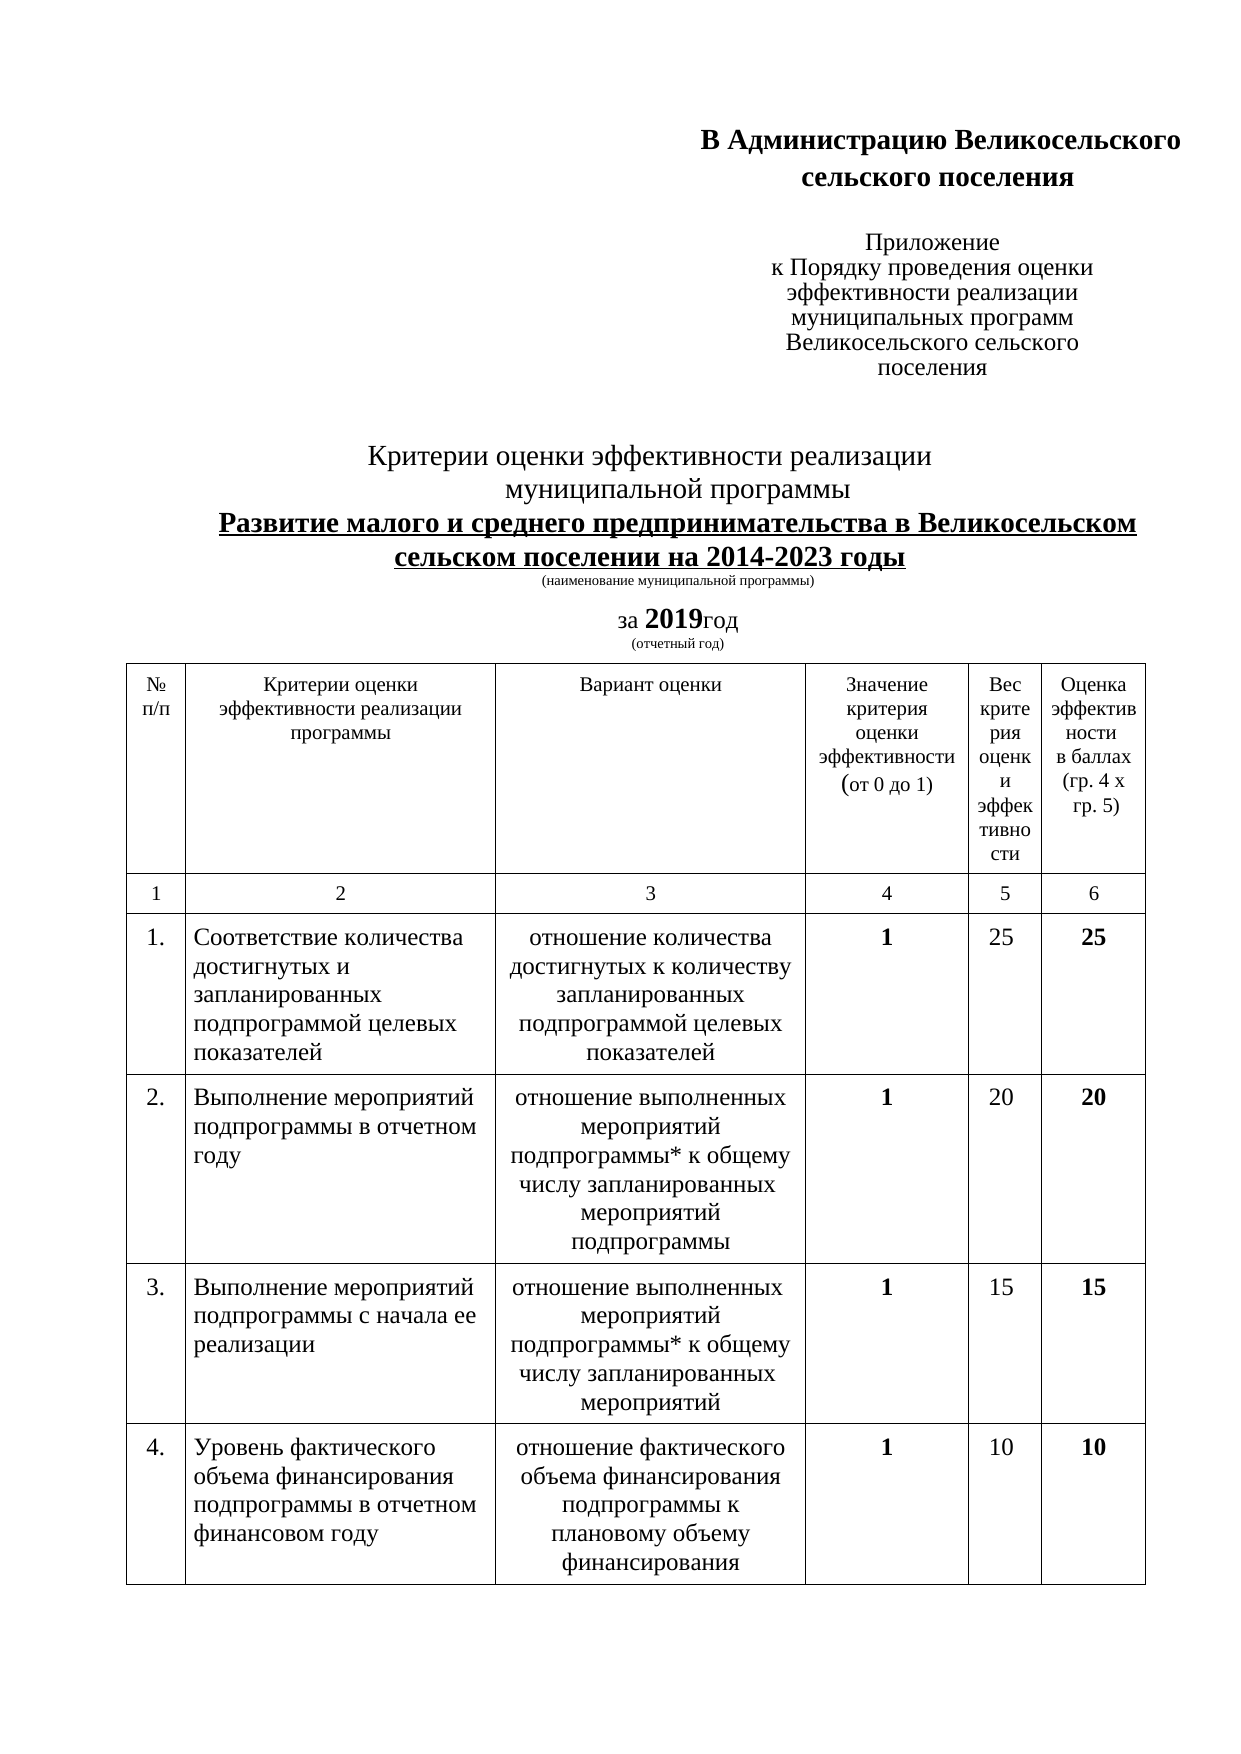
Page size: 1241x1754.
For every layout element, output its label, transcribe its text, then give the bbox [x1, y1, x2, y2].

text сельского поселения [118, 156, 1181, 193]
table_cell 25 [969, 914, 1041, 1074]
table_cell отношение количества достигнутых к количеству запланированных подпрограммой целевых показателей [496, 914, 805, 1074]
table_cell 1 [806, 1075, 968, 1263]
table_cell 20 [1042, 1075, 1145, 1263]
table_header Вариант оценки [496, 664, 805, 872]
table_cell 10 [969, 1424, 1041, 1584]
table_cell 15 [1042, 1264, 1145, 1423]
table_cell 3 [496, 874, 805, 913]
table_header № п/п [127, 664, 185, 872]
table_header Значение критерия оценки эффективности (от 0 до 1) [806, 664, 968, 872]
table_cell 25 [1042, 914, 1145, 1074]
table_cell [127, 914, 185, 1074]
text (наименование муниципальной программы) [118, 572, 1181, 601]
table_cell [127, 1075, 185, 1263]
table_cell 15 [969, 1264, 1041, 1423]
table_cell отношение выполненных мероприятий подпрограммы* к общему числу запланированных мероприятий подпрограммы [496, 1075, 805, 1263]
table_cell [127, 1424, 185, 1584]
table_cell 10 [1042, 1424, 1145, 1584]
table_header Приложение к Порядку проведения оценки эффективности реализации муниципальных программ Великосельского сельского поселения [750, 231, 1115, 381]
table_cell 20 [969, 1075, 1041, 1263]
table_cell Выполнение мероприятий подпрограммы в отчетном году [186, 1075, 495, 1263]
table_cell 6 [1042, 874, 1145, 913]
table_cell 1 [806, 1424, 968, 1584]
table_cell 1 [806, 914, 968, 1074]
table_cell Выполнение мероприятий подпрограммы с начала ее реализации [186, 1264, 495, 1423]
table_cell [127, 1264, 185, 1423]
text В Администрацию Великосельского [118, 118, 1181, 156]
table_cell 2 [186, 874, 495, 913]
table_cell 4 [806, 874, 968, 913]
text (отчетный год) [118, 634, 1181, 663]
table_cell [496, 1424, 805, 1584]
text за 2019год [118, 601, 1181, 634]
table_header Оценка эффективности в баллах (гр. 4 x гр. 5) [1042, 664, 1145, 872]
table_cell 1 [806, 1264, 968, 1423]
table_cell 5 [969, 874, 1041, 913]
text муниципальной программы [118, 472, 1181, 505]
text Развитие малого и среднего предпринимательства в Великосельском сельском поселении на 2014-2023 годы [118, 505, 1181, 572]
table_header Критерии оценки эффективности реализации программы [186, 664, 495, 872]
table_cell 1 [127, 874, 185, 913]
text Критерии оценки эффективности реализации [118, 438, 1181, 472]
table_cell отношение выполненных мероприятий подпрограммы* к общему числу запланированных мероприятий [496, 1264, 805, 1423]
table_cell Уровень фактического объема финансирования подпрограммы в отчетном финансовом году [186, 1424, 495, 1584]
table_cell Соответствие количества достигнутых и запланированных подпрограммой целевых показателей [186, 914, 495, 1074]
table_header Вес критерия оценки эффективности [969, 664, 1041, 872]
